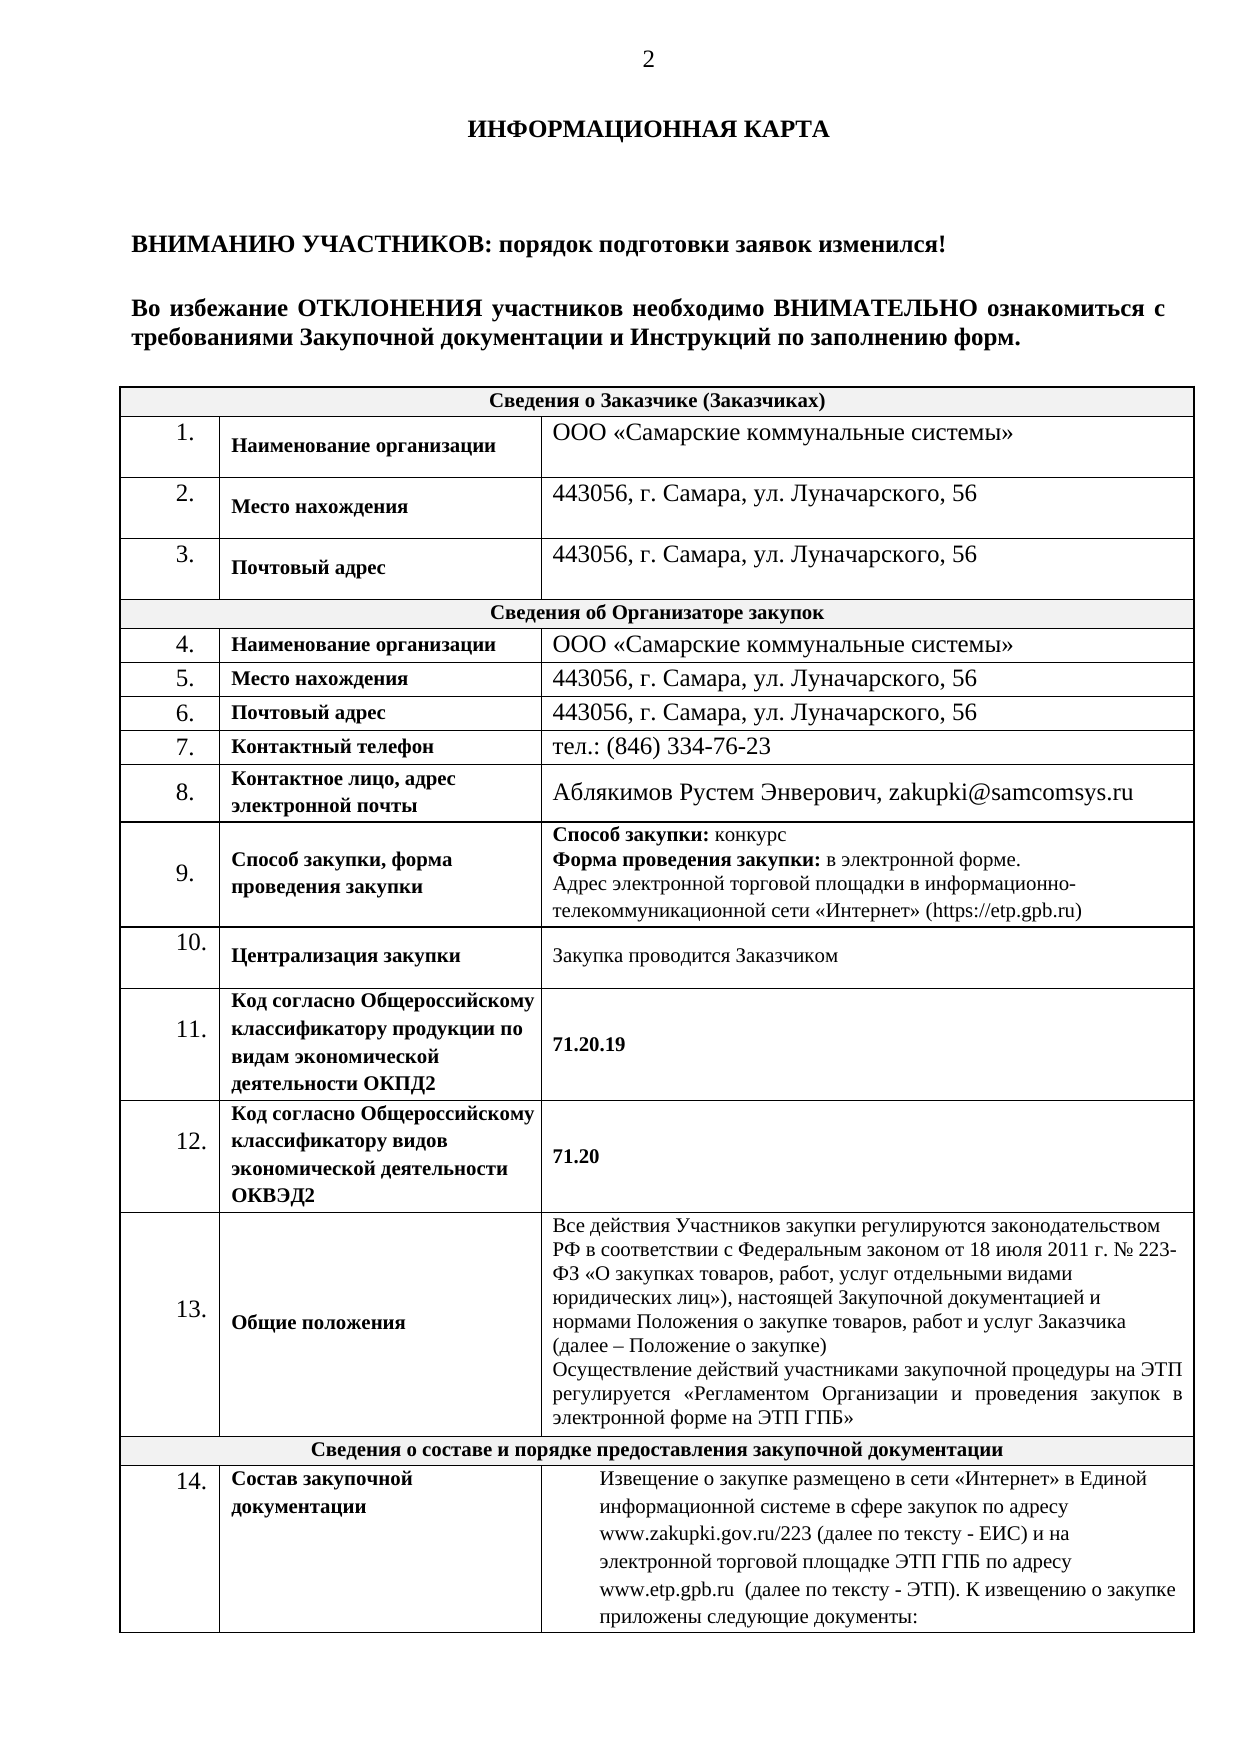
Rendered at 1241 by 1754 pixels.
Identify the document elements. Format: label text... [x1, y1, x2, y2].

table_cell Контактный телефон [220, 731, 541, 764]
text Во избежание ОТКЛОНЕНИЯ участников необходимо ВНИМАТЕЛЬНО ознакомиться с требованиями Закупочной документации и Инструкций по заполнению форм. [131, 293, 1166, 351]
table_cell 443056, г. Самара, ул. Луначарского, 56 [542, 478, 1193, 538]
table_cell Контактное лицо, адрес электронной почты [220, 765, 541, 821]
table_cell Общие положения [220, 1213, 541, 1436]
table_cell Способ закупки, форма проведения закупки [220, 823, 541, 926]
table_cell Почтовый адрес [220, 697, 541, 730]
table_cell [121, 1101, 219, 1212]
table_cell тел.: (846) 334-76-23 [542, 731, 1193, 764]
table_cell 443056, г. Самара, ул. Луначарского, 56 [542, 663, 1193, 696]
table_cell Аблякимов Рустем Энверович, zakupki@samcomsys.ru [542, 765, 1193, 821]
table_header Сведения о Заказчике (Заказчиках) [121, 388, 1193, 416]
table_cell [121, 765, 219, 821]
table_cell [121, 629, 219, 662]
table_cell Почтовый адрес [220, 539, 541, 599]
table_cell [121, 539, 219, 599]
table_cell [121, 417, 219, 477]
table_cell Код согласно Общероссийскому классификатору продукции по видам экономической деятельности ОКПД2 [220, 989, 541, 1099]
table_cell Способ закупки: конкурс Форма проведения закупки: в электронной форме. Адрес электронной торговой площадки в информационно-телекоммуникационной сети «Интернет» (https://etp.gpb.ru) [542, 823, 1193, 926]
table_cell 443056, г. Самара, ул. Луначарского, 56 [542, 697, 1193, 730]
table_cell [121, 731, 219, 764]
table_cell [121, 1466, 219, 1632]
table_cell 443056, г. Самара, ул. Луначарского, 56 [542, 539, 1193, 599]
table_cell Сведения о составе и порядке предоставления закупочной документации [121, 1437, 1193, 1465]
text ВНИМАНИЮ УЧАСТНИКОВ: порядок подготовки заявок изменился! [131, 229, 1166, 258]
table_cell [121, 989, 219, 1099]
table_cell Сведения об Организаторе закупок [121, 600, 1193, 628]
table_cell [121, 1213, 219, 1436]
table_cell Наименование организации [220, 417, 541, 477]
table_cell [121, 663, 219, 696]
text ИНФОРМАЦИОННАЯ КАРТА [131, 114, 1166, 143]
table_cell ООО «Самарские коммунальные системы» [542, 629, 1193, 662]
table_cell [121, 697, 219, 730]
table_cell Код согласно Общероссийскому классификатору видов экономической деятельности ОКВЭД2 [220, 1101, 541, 1212]
table_cell Закупка проводится Заказчиком [542, 928, 1193, 987]
table_cell Место нахождения [220, 663, 541, 696]
table_cell Централизация закупки [220, 928, 541, 987]
table_cell [121, 928, 219, 987]
table_cell ООО «Самарские коммунальные системы» [542, 417, 1193, 477]
table_cell [121, 823, 219, 926]
table_cell [121, 478, 219, 538]
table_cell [220, 1466, 541, 1632]
table_cell 71.20 [542, 1101, 1193, 1212]
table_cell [542, 1466, 1193, 1632]
table_cell Наименование организации [220, 629, 541, 662]
table_cell Все действия Участников закупки регулируются законодательством РФ в соответствии с Федеральным законом от 18 июля 2011 г. № 223-ФЗ «О закупках товаров, работ, услуг отдельными видами юридических лиц»), настоящей Закупочной документацией и нормами Положения о закупке товаров, работ и услуг Заказчика (далее – Положение о закупке) Осуществление действий участниками закупочной процедуры на ЭТП регулируется «Регламентом Организации и проведения закупок в электронной форме на ЭТП ГПБ» [542, 1213, 1193, 1436]
table_cell 71.20.19 [542, 989, 1193, 1099]
table_cell Место нахождения [220, 478, 541, 538]
